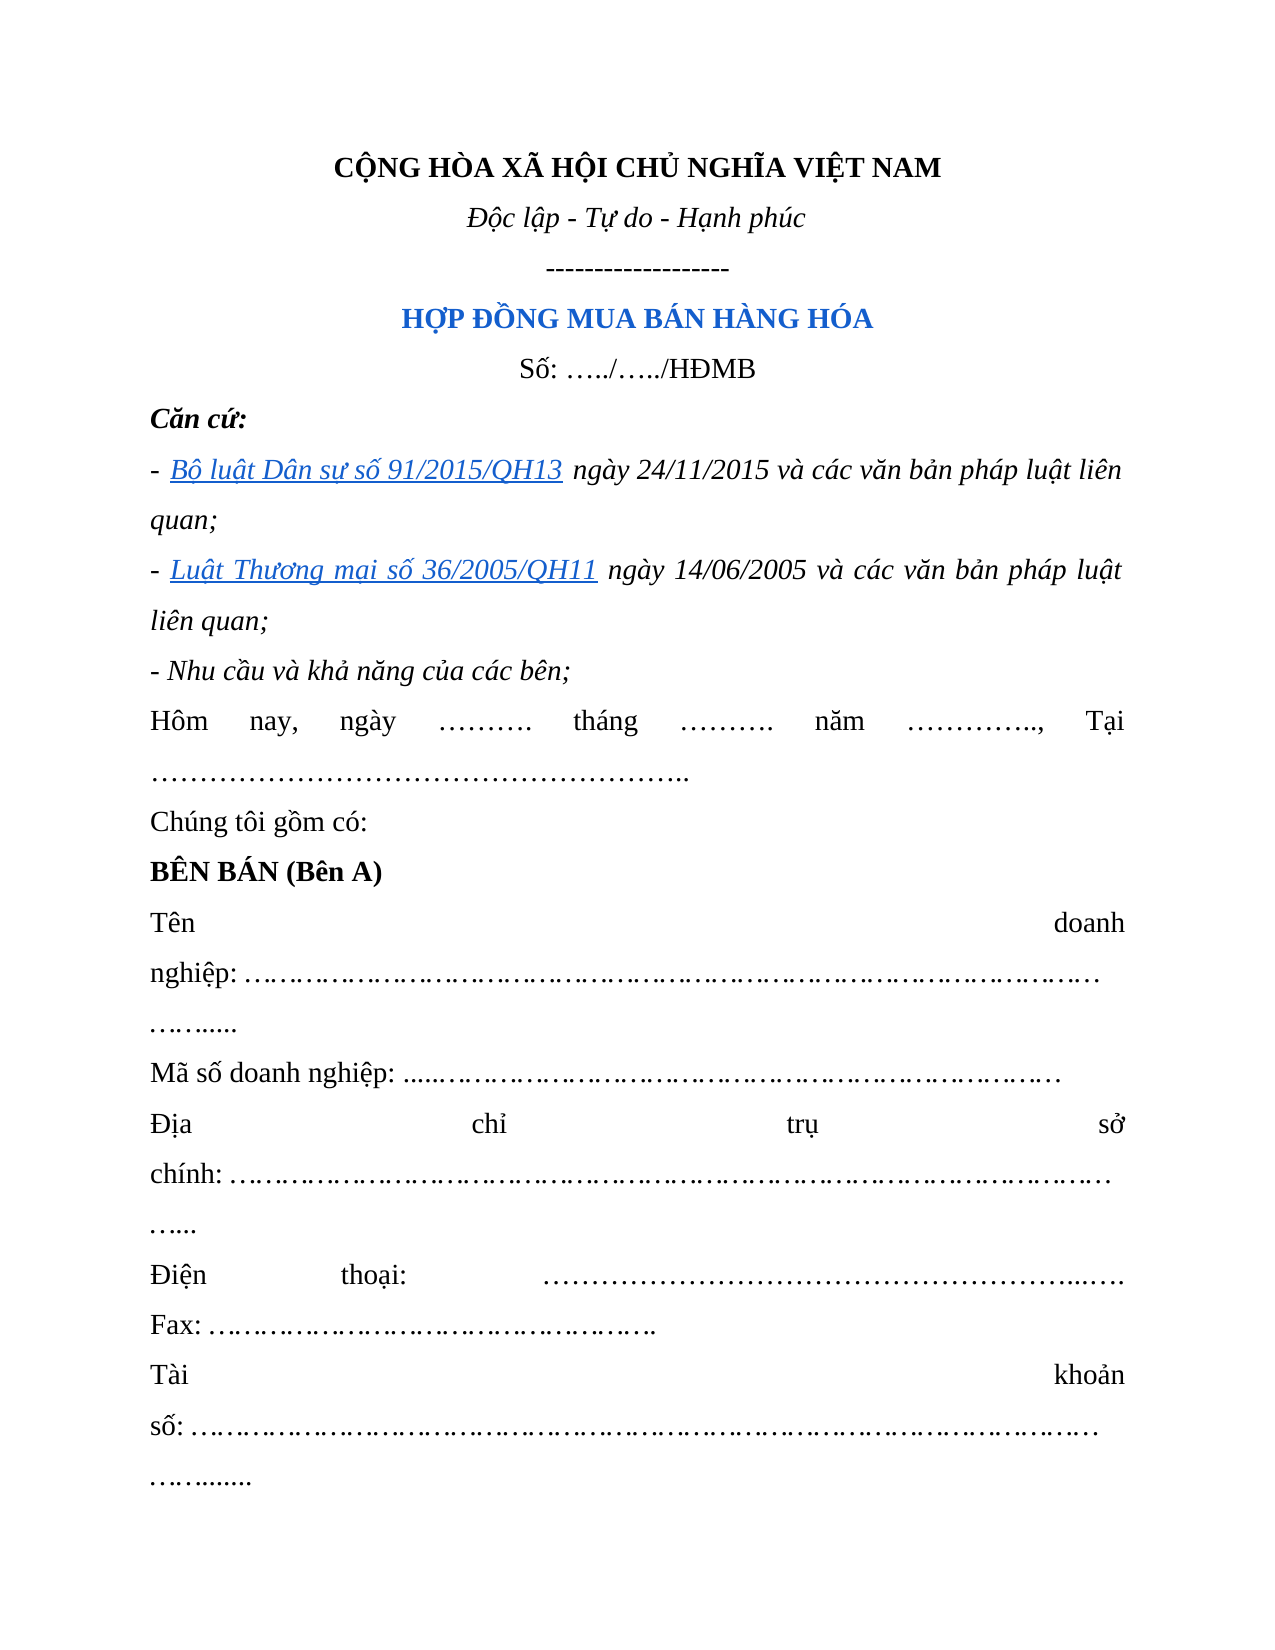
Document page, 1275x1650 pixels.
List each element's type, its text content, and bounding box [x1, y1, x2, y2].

text HỢP ĐỒNG MUA BÁN HÀNG HÓA [150, 301, 1125, 334]
text Chúng tôi gồm có: [150, 804, 1125, 838]
text Độc lập - Tự do - Hạnh phúc [150, 200, 1125, 234]
text Địa chỉ trụ sở chính: ……………………………………………………………………………………………... [150, 1106, 1125, 1240]
text Tên doanh nghiệp: ……………………………………………………………………………………………..... [150, 905, 1125, 1039]
text - Bộ luật Dân sự số 91/2015/QH13 ngày 24/11/2015 và các văn bản pháp luật liên quan; [150, 452, 1125, 536]
text Tài khoản số: …………………………………………………………………………………………………....... [150, 1357, 1125, 1492]
text BÊN BÁN (Bên A) [150, 854, 1125, 888]
text Mã số doanh nghiệp: .....……………………………………………………………… [150, 1056, 1125, 1089]
text Hôm nay, ngày ………. tháng ………. năm ………….., Tại ……………………………………………….. [150, 703, 1125, 787]
text - Nhu cầu và khả năng của các bên; [150, 653, 1125, 687]
text Điện thoại: ………………………………………………...…. Fax: ……………………………………………. [150, 1257, 1125, 1341]
text ------------------- [150, 251, 1125, 284]
text CỘNG HÒA XÃ HỘI CHỦ NGHĨA VIỆT NAM [150, 150, 1125, 183]
text Căn cứ: [150, 402, 1125, 435]
text - Luật Thương mại số 36/2005/QH11 ngày 14/06/2005 và các văn bản pháp luật liên quan; [150, 552, 1125, 636]
text Số: …../…../HĐMB [150, 351, 1125, 385]
